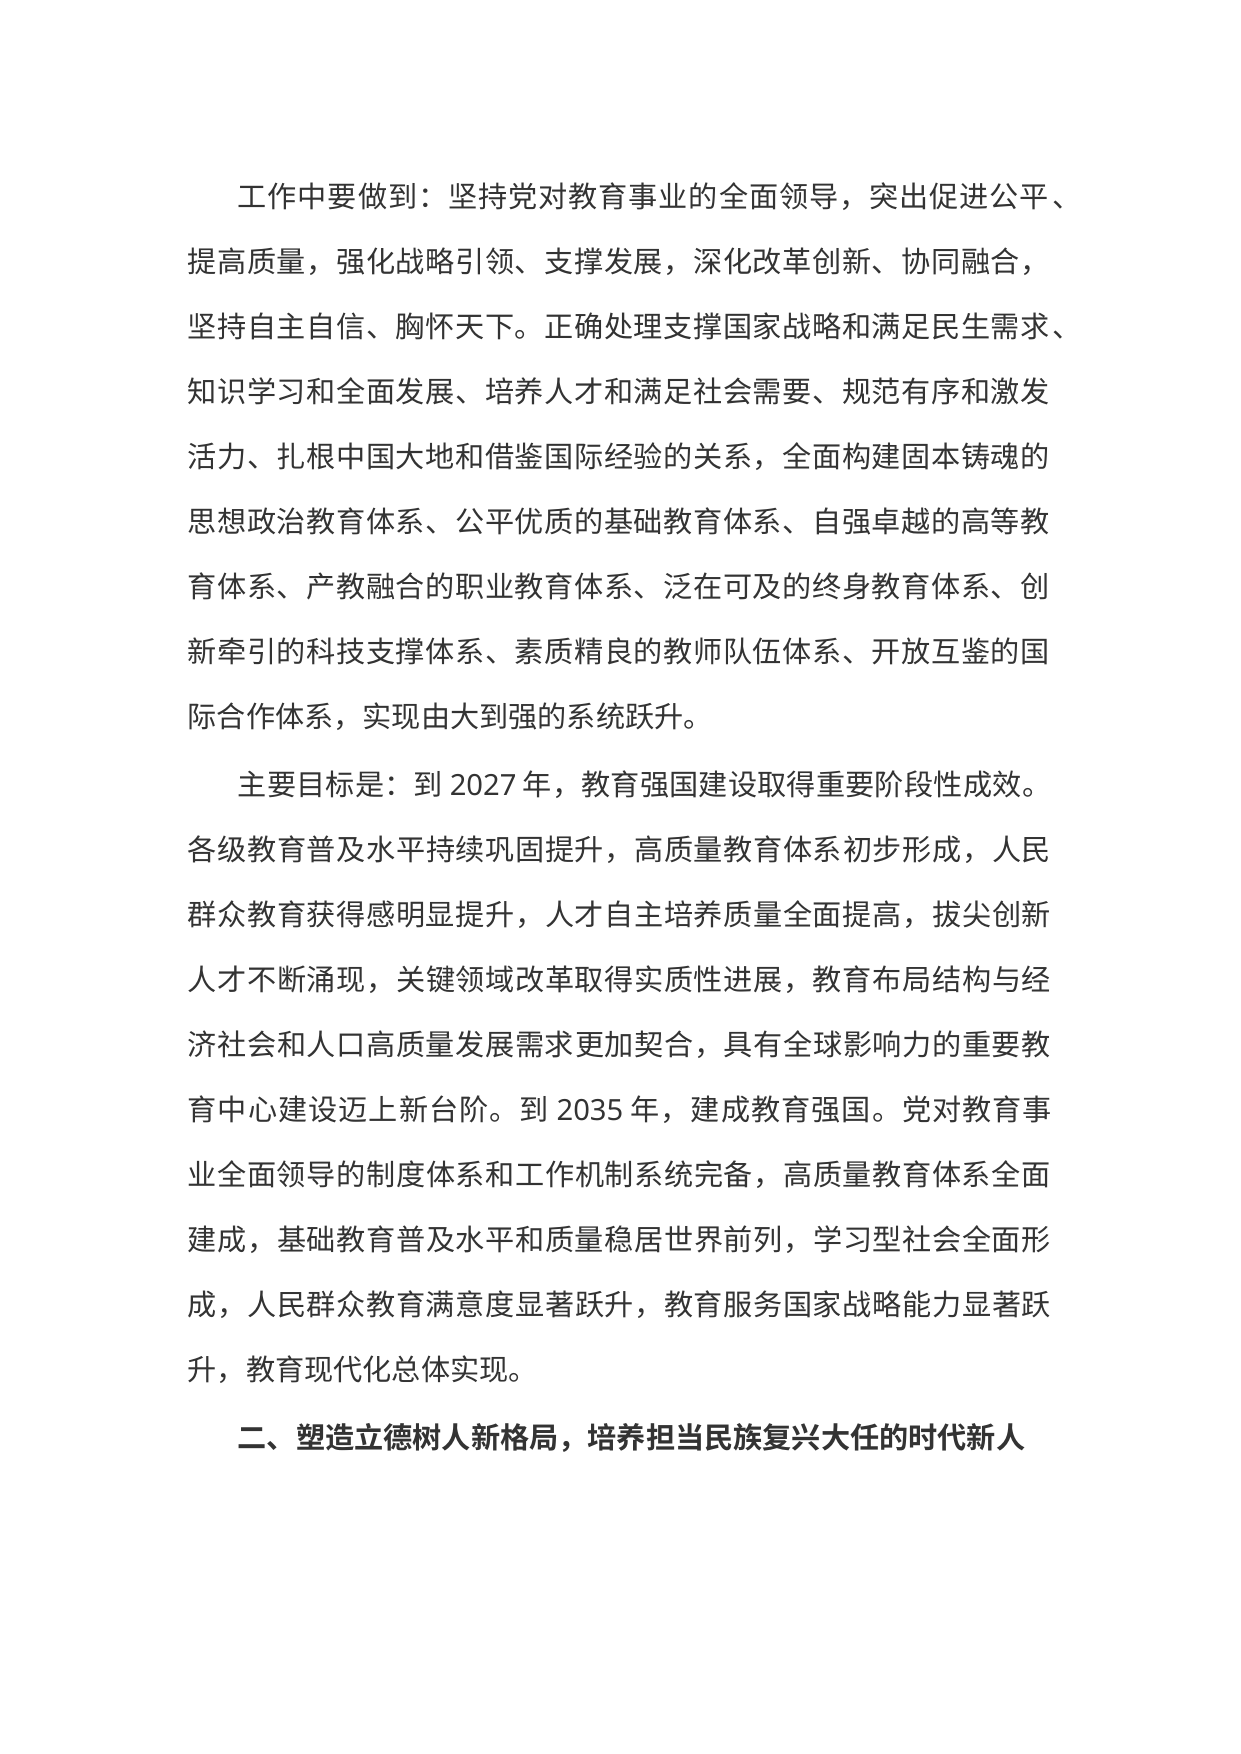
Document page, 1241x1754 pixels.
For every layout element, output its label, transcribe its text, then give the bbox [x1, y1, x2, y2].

text 工作中要做到：坚持党对教育事业的全面领导，突出促进公平、提高质量，强化战略引领、支撑发展，深化改革创新、协同融合，坚持自主自信、胸怀天下。正确处理支撑国家战略和满足民生需求、知识学习和全面发展、培养人才和满足社会需要、规范有序和激发活力、扎根中国大地和借鉴国际经验的关系，全面构建固本铸魂的思想政治教育体系、公平优质的基础教育体系、自强卓越的高等教育体系、产教融合的职业教育体系、泛在可及的终身教育体系、创新牵引的科技支撑体系、素质精良的教师队伍体系、开放互鉴的国际合作体系，实现由大到强的系统跃升。 [187, 162, 1053, 747]
text 二、塑造立德树人新格局，培养担当民族复兴大任的时代新人 [187, 1403, 1053, 1468]
text 主要目标是：到2027年，教育强国建设取得重要阶段性成效。各级教育普及水平持续巩固提升，高质量教育体系初步形成，人民群众教育获得感明显提升，人才自主培养质量全面提高，拔尖创新人才不断涌现，关键领域改革取得实质性进展，教育布局结构与经济社会和人口高质量发展需求更加契合，具有全球影响力的重要教育中心建设迈上新台阶。到2035年，建成教育强国。党对教育事业全面领导的制度体系和工作机制系统完备，高质量教育体系全面建成，基础教育普及水平和质量稳居世界前列，学习型社会全面形成，人民群众教育满意度显著跃升，教育服务国家战略能力显著跃升，教育现代化总体实现。 [187, 750, 1053, 1400]
